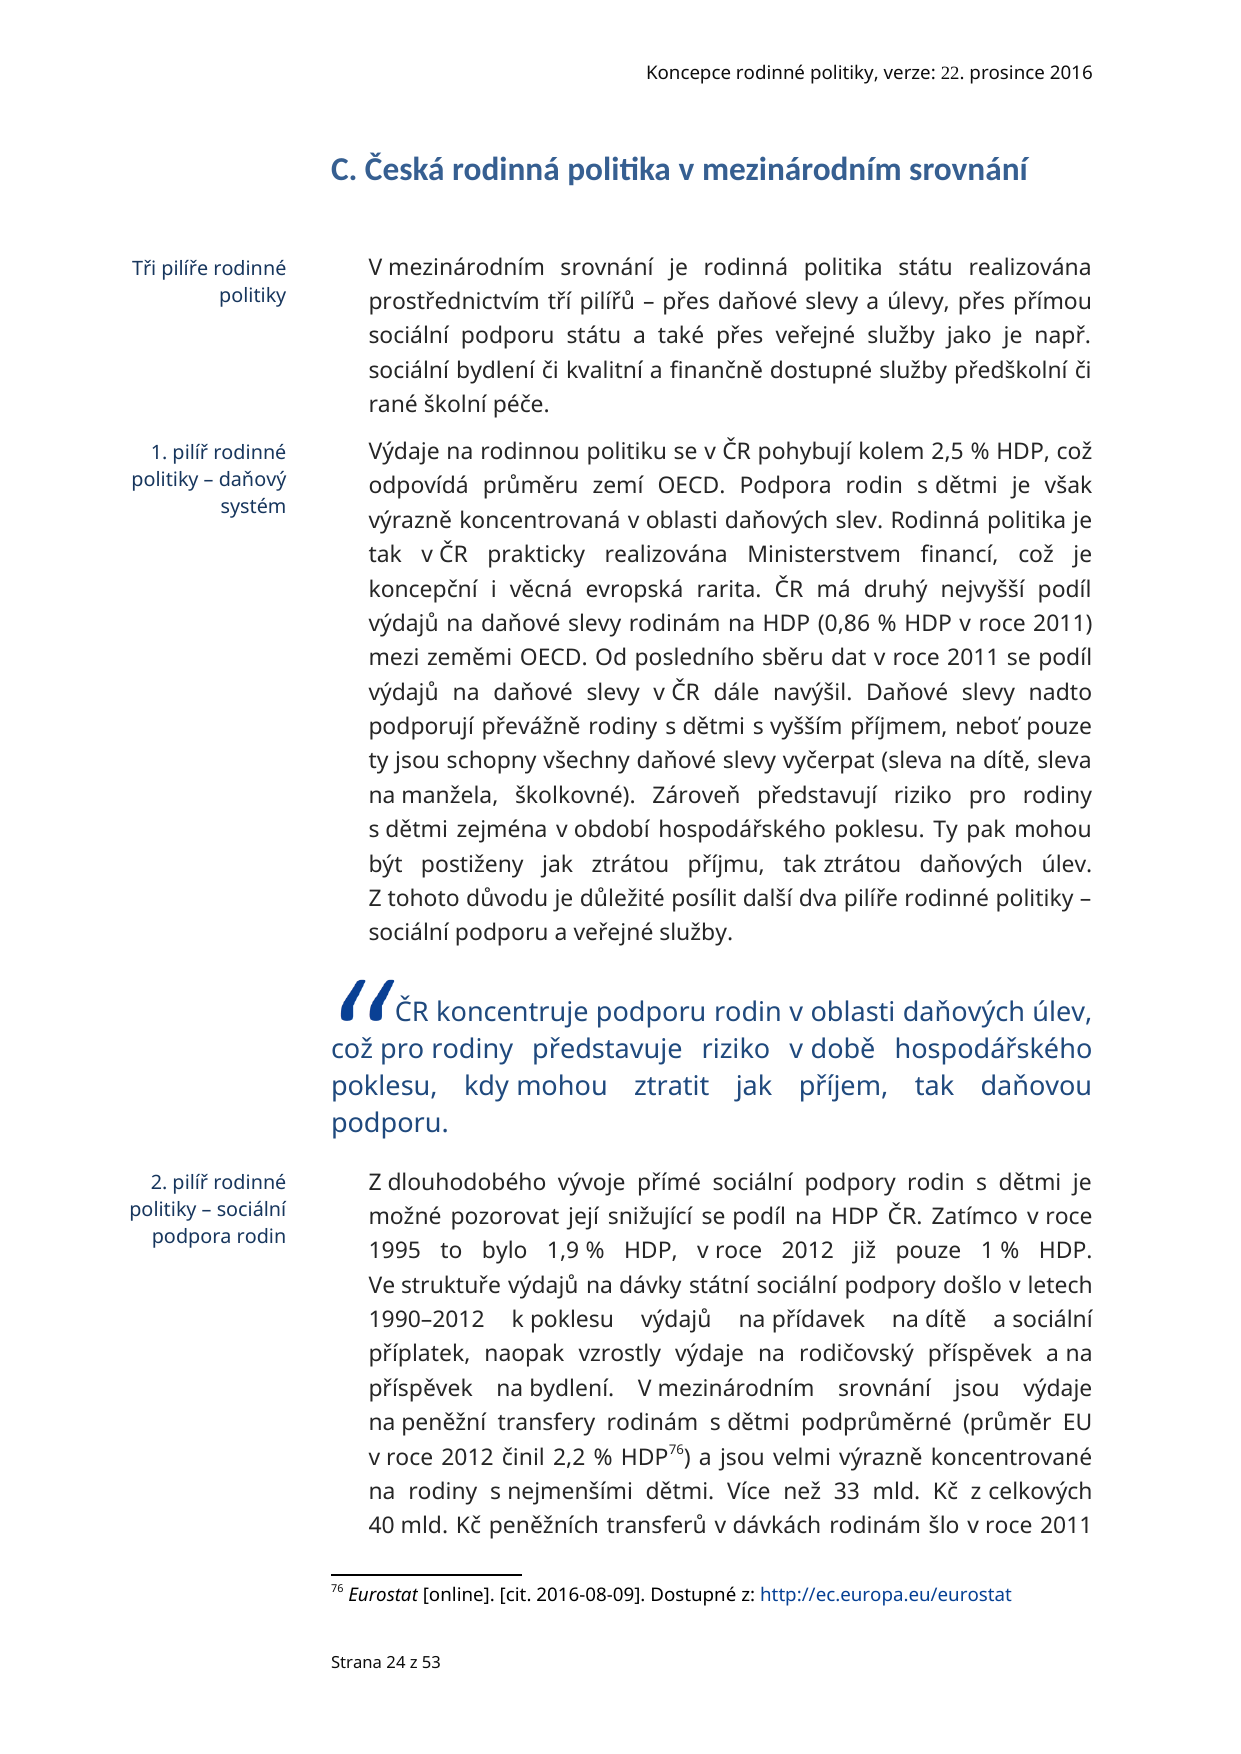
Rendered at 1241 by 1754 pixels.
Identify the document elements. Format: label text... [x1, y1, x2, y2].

subtitle C. Česká rodinná politika v mezinárodním srovnání [331, 148, 1084, 188]
list Výdaje na rodinnou politiku se v ČR pohybují kolem 2,5 % HDP, což odpovídá průměru zemí OECD. Podpora rodin s dětmi je však výrazně koncentrovaná v oblasti daňových slev. Rodinná politika je tak v ČR prakticky realizována Ministerstvem financí, což je koncepční i věcná evropská rarita. ČR má druhý nejvyšší podíl výdajů na daňové slevy rodinám na HDP (0,86 % HDP v roce 2011) mezi zeměmi OECD. Od posledního sběru dat v roce 2011 se podíl výdajů na daňové slevy v ČR dále navýšil. Daňové slevy nadto podporují převážně rodiny s dětmi s vyšším příjmem, neboť pouze ty jsou schopny všechny daňové slevy vyčerpat (sleva na dítě, sleva na manžela, školkovné). Zároveň představují riziko pro rodiny s dětmi zejména v období hospodářského poklesu. Ty pak mohou být postiženy jak ztrátou příjmu, tak ztrátou daňových úlev. Z tohoto důvodu je důležité posílit další dva pilíře rodinné politiky – sociální podporu a veřejné služby. [368, 435, 1092, 948]
picture [330, 975, 395, 1022]
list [368, 1165, 1092, 1540]
text 2. pilíř rodinné politiky – sociální podpora rodin [81, 1169, 286, 1249]
text ČR koncentruje podporu rodin v oblasti daňových úlev, což pro rodiny představuje riziko v době hospodářského poklesu, kdy mohou ztratit jak příjem, tak daňovou podporu. [331, 976, 1092, 1140]
text Tři pilíře rodinné politiky [81, 254, 286, 308]
list V mezinárodním srovnání je rodinná politika státu realizována prostřednictvím tří pilířů – přes daňové slevy a úlevy, přes přímou sociální podporu státu a také přes veřejné služby jako je např. sociální bydlení či kvalitní a finančně dostupné služby předškolní či rané školní péče. [368, 251, 1092, 419]
text 1. pilíř rodinné politiky – daňový systém [81, 438, 286, 519]
